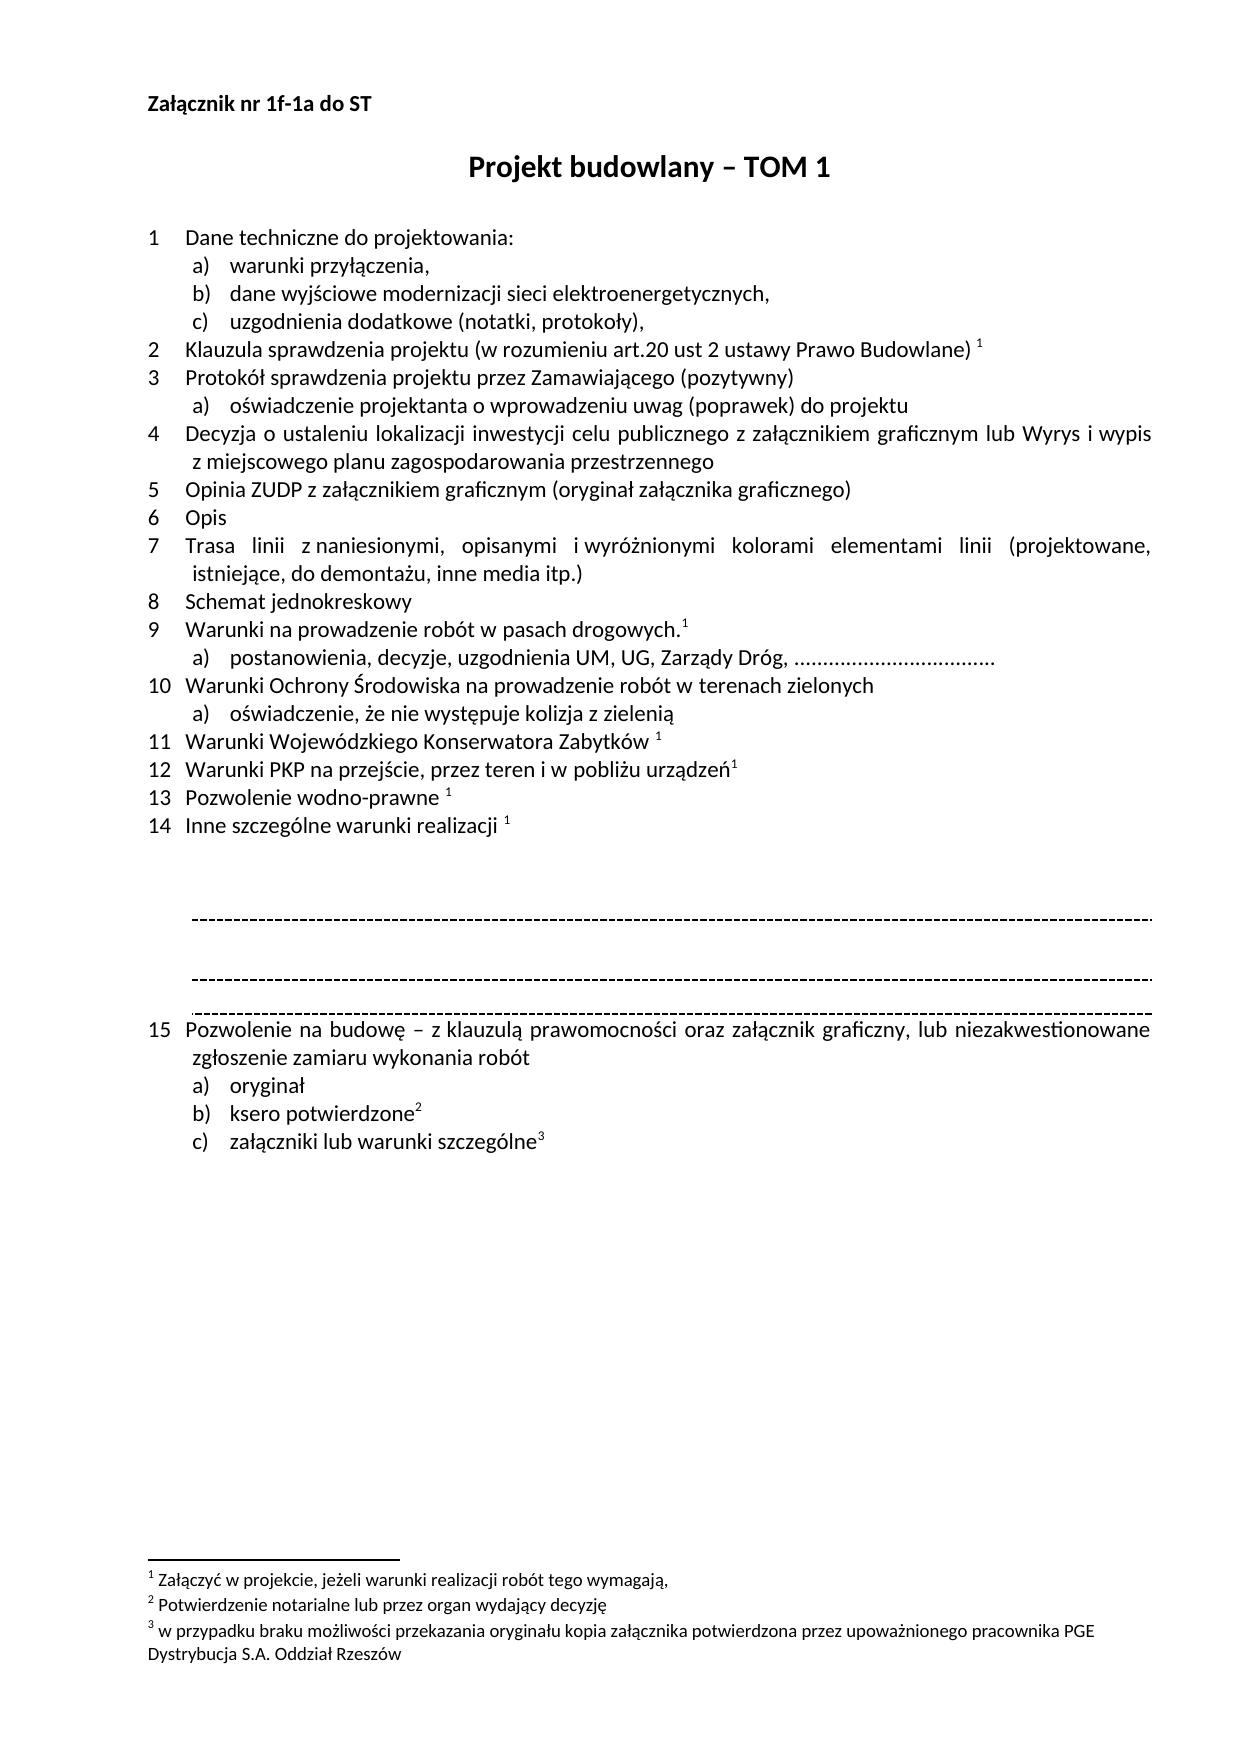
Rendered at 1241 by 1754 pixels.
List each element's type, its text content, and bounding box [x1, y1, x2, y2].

list Klauzula sprawdzenia projektu (w rozumieniu art.20 ust 2 ustawy Prawo Budowlane) 1 [148, 335, 1152, 363]
list załączniki lub warunki szczególne [192, 1127, 1152, 1155]
list Pozwolenie wodno-prawne 1 [148, 783, 1152, 811]
list Dane techniczne do projektowania: [148, 223, 1152, 251]
list postanowienia, decyzje, uzgodnienia UM, UG, Zarządy Dróg, ................................... [192, 643, 1152, 671]
list Protokół sprawdzenia projektu przez Zamawiającego (pozytywny) [148, 363, 1152, 391]
list Schemat jednokreskowy [148, 587, 1152, 615]
list Warunki na prowadzenie robót w pasach drogowych. [148, 615, 1152, 643]
list uzgodnienia dodatkowe (notatki, protokoły), [192, 307, 1152, 335]
list ksero potwierdzone [192, 1099, 1152, 1127]
text Projekt budowlany – TOM 1 [148, 147, 1152, 185]
list oświadczenie, że nie występuje kolizja z zielenią [192, 699, 1152, 727]
list Opis [148, 503, 1152, 531]
list warunki przyłączenia, [192, 251, 1152, 279]
list Opinia ZUDP z załącznikiem graficznym (oryginał załącznika graficznego) [148, 475, 1152, 503]
list oryginał [192, 1071, 1152, 1099]
list Inne szczególne warunki realizacji 1 [148, 811, 1152, 839]
list Decyzja o ustaleniu lokalizacji inwestycji celu publicznego z załącznikiem graficznym lub Wyrys i wypis z miejscowego planu zagospodarowania przestrzennego [148, 419, 1152, 475]
list oświadczenie projektanta o wprowadzeniu uwag (poprawek) do projektu [192, 391, 1152, 419]
list Pozwolenie na budowę – z klauzulą prawomocności oraz załącznik graficzny, lub niezakwestionowane zgłoszenie zamiaru wykonania robót [148, 1015, 1152, 1071]
list Trasa linii z naniesionymi, opisanymi i wyróżnionymi kolorami elementami linii (projektowane, istniejące, do demontażu, inne media itp.) [148, 531, 1152, 587]
subtitle Załącznik nr 1f-1a do ST [148, 89, 1152, 117]
list Warunki Wojewódzkiego Konserwatora Zabytków 1 [148, 727, 1152, 755]
list Warunki PKP na przejście, przez teren i w pobliżu urządzeń1 [148, 755, 1152, 783]
list Warunki Ochrony Środowiska na prowadzenie robót w terenach zielonych [148, 671, 1152, 699]
list dane wyjściowe modernizacji sieci elektroenergetycznych, [192, 279, 1152, 307]
